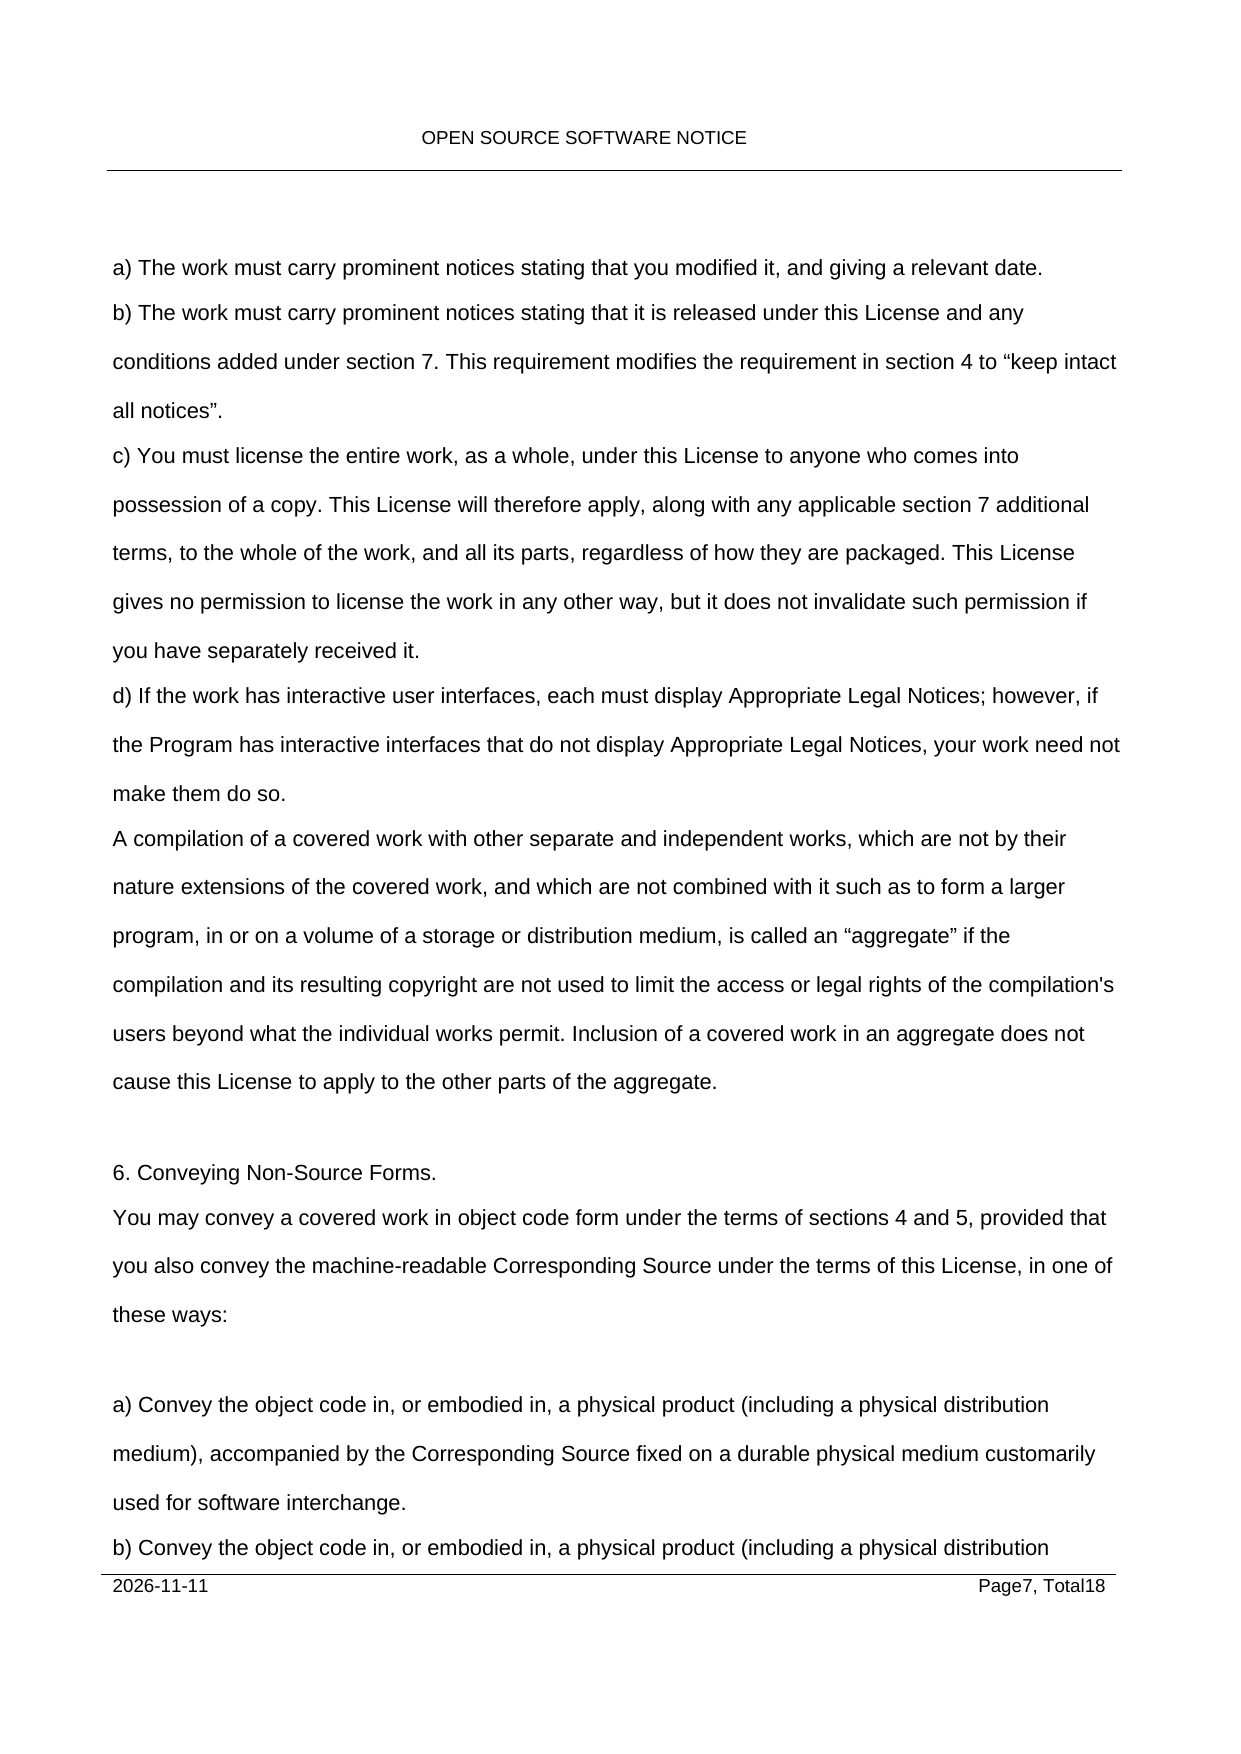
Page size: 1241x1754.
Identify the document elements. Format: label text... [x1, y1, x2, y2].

text You may convey a covered work in object code form under the terms of sections 4 and 5, provided that you also convey the machine-readable Corresponding Source under the terms of this License, in one of these ways: [112, 1201, 1128, 1331]
text c) You must license the entire work, as a whole, under this License to anyone who comes into possession of a copy. This License will therefore apply, along with any applicable section 7 additional terms, to the whole of the work, and all its parts, regardless of how they are packaged. This License gives no permission to license the work in any other way, but it does not invalidate such permission if you have separately received it. [112, 439, 1128, 667]
text 6. Conveying Non-Source Forms. [112, 1156, 1128, 1188]
text d) If the work has interactive user interfaces, each must display Appropriate Legal Notices; however, if the Program has interactive interfaces that do not display Appropriate Legal Notices, your work need not make them do so. [112, 679, 1128, 809]
text A compilation of a covered work with other separate and independent works, which are not by their nature extensions of the covered work, and which are not combined with it such as to form a larger program, in or on a volume of a storage or distribution medium, is called an “aggregate” if the compilation and its resulting copyright are not used to limit the access or legal rights of the compilation's users beyond what the individual works permit. Inclusion of a covered work in an aggregate does not cause this License to apply to the other parts of the aggregate. [112, 822, 1128, 1098]
text b) The work must carry prominent notices stating that it is released under this License and any conditions added under section 7. This requirement modifies the requirement in section 4 to “keep intact all notices”. [112, 297, 1128, 427]
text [112, 1531, 1128, 1564]
text a) Convey the object code in, or embodied in, a physical product (including a physical distribution medium), accompanied by the Corresponding Source fixed on a durable physical medium customarily used for software interchange. [112, 1389, 1128, 1519]
text a) The work must carry prominent notices stating that you modified it, and giving a relevant date. [112, 251, 1128, 284]
